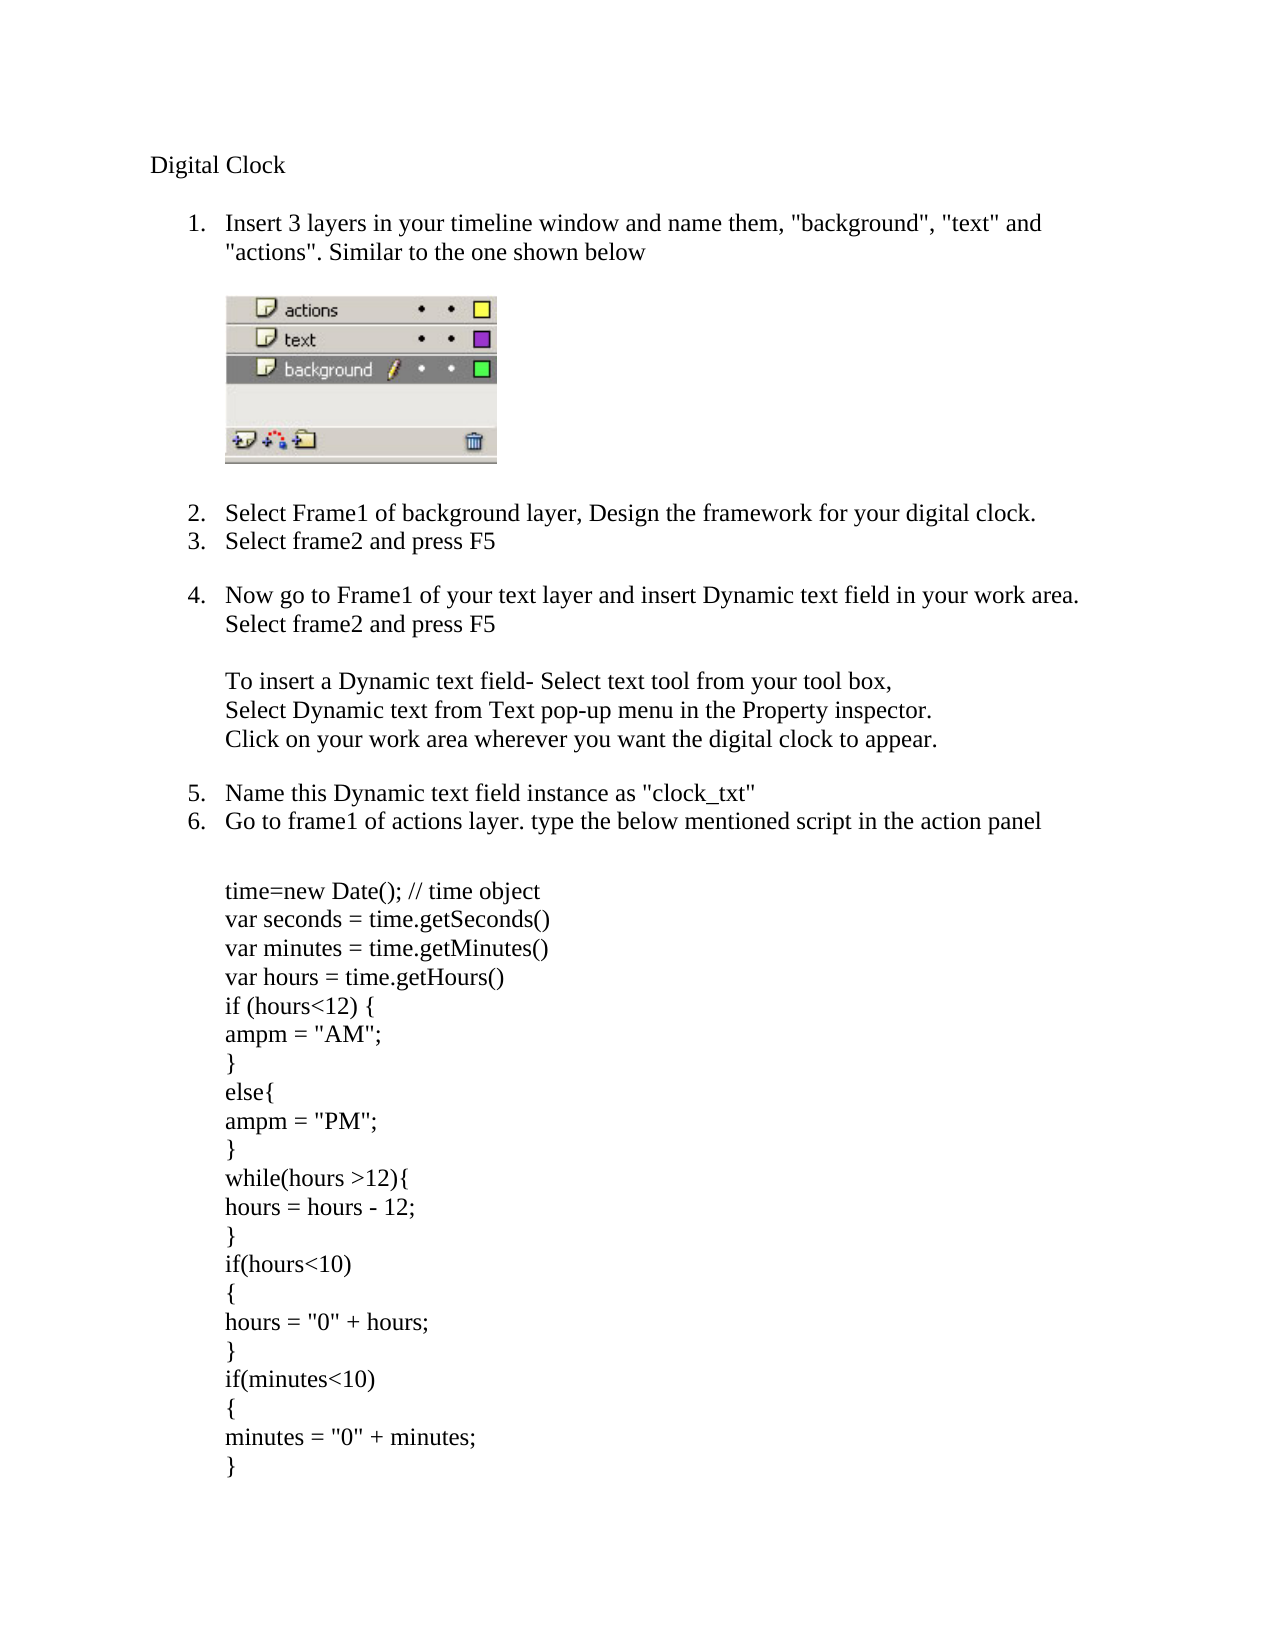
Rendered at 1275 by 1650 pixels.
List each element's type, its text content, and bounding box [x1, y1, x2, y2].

list Insert 3 layers in your timeline window and name them, "background", "text" and "actions". Similar to the one shown below [187, 208, 1125, 265]
list Name this Dynamic text field instance as "clock_txt" [187, 778, 1125, 806]
list Go to frame1 of actions layer. type the below mentioned script in the action panel [187, 806, 1125, 835]
text Digital Clock [150, 150, 1125, 179]
picture [225, 295, 497, 464]
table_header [209, 860, 756, 1495]
list Select Frame1 of background layer, Design the framework for your digital clock. [187, 498, 1125, 526]
table_header [220, 290, 505, 468]
list Now go to Frame1 of your text layer and insert Dynamic text field in your work area. Select frame2 and press F5 To insert a Dynamic text field- Select text tool from your tool box, Select Dynamic text from Text pop-up menu in the Property inspector. Click on your work area wherever you want the digital clock to appear. [187, 580, 1125, 753]
list Select frame2 and press F5 [187, 526, 1125, 555]
